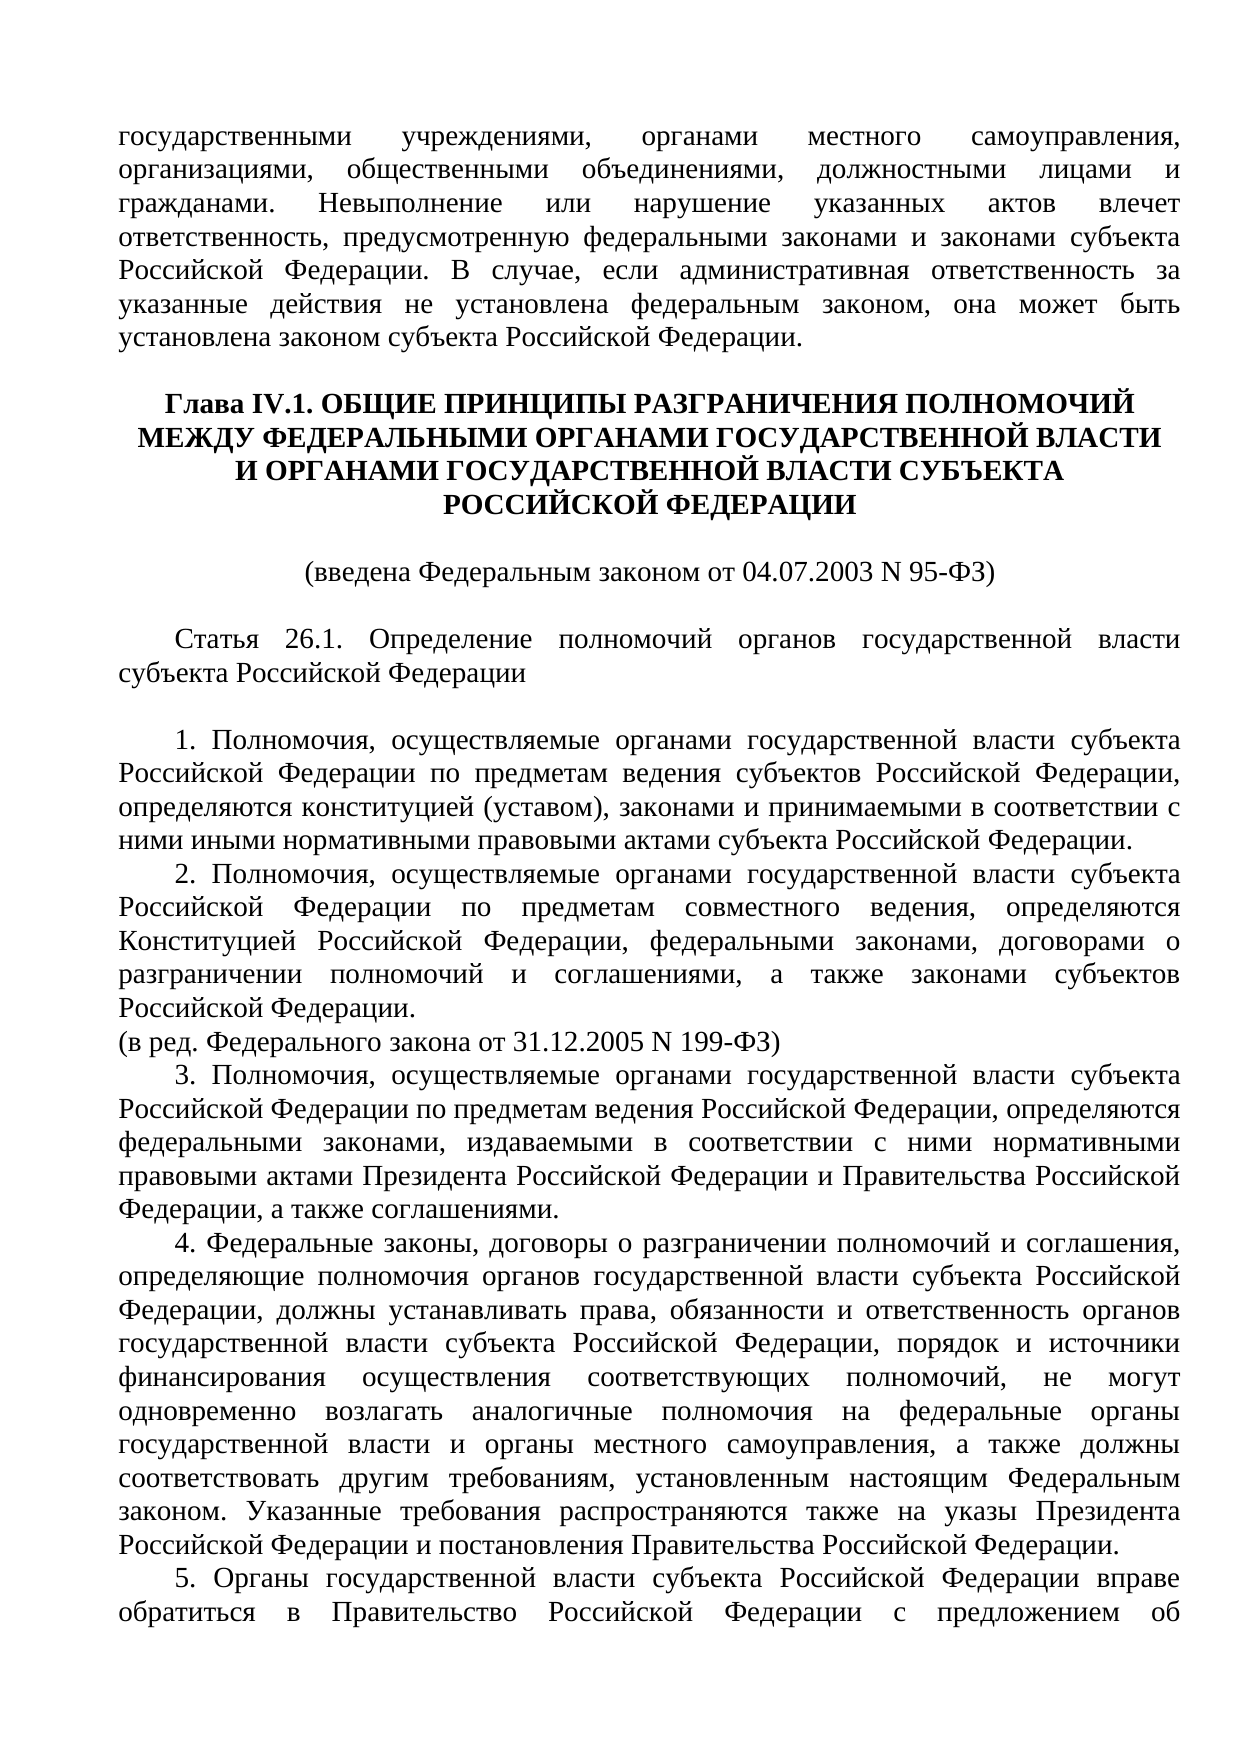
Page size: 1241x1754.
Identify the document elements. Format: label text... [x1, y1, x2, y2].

text И ОРГАНАМИ ГОСУДАРСТВЕННОЙ ВЛАСТИ СУБЪЕКТА [118, 453, 1181, 487]
text (в ред. Федерального закона от 31.12.2005 N 199-ФЗ) [118, 1024, 1181, 1057]
text Статья 26.1. Определение полномочий органов государственной власти субъекта Российской Федерации [118, 621, 1181, 688]
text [118, 118, 1181, 353]
text 2. Полномочия, осуществляемые органами государственной власти субъекта Российской Федерации по предметам совместного ведения, определяются Конституцией Российской Федерации, федеральными законами, договорами о разграничении полномочий и соглашениями, а также законами субъектов Российской Федерации. [118, 856, 1181, 1024]
text 3. Полномочия, осуществляемые органами государственной власти субъекта Российской Федерации по предметам ведения Российской Федерации, определяются федеральными законами, издаваемыми в соответствии с ними нормативными правовыми актами Президента Российской Федерации и Правительства Российской Федерации, а также соглашениями. [118, 1057, 1181, 1225]
text МЕЖДУ ФЕДЕРАЛЬНЫМИ ОРГАНАМИ ГОСУДАРСТВЕННОЙ ВЛАСТИ [118, 420, 1181, 453]
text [118, 1560, 1181, 1627]
text РОССИЙСКОЙ ФЕДЕРАЦИИ [118, 487, 1181, 521]
text 4. Федеральные законы, договоры о разграничении полномочий и соглашения, определяющие полномочия органов государственной власти субъекта Российской Федерации, должны устанавливать права, обязанности и ответственность органов государственной власти субъекта Российской Федерации, порядок и источники финансирования осуществления соответствующих полномочий, не могут одновременно возлагать аналогичные полномочия на федеральные органы государственной власти и органы местного самоуправления, а также должны соответствовать другим требованиям, установленным настоящим Федеральным законом. Указанные требования распространяются также на указы Президента Российской Федерации и постановления Правительства Российской Федерации. [118, 1225, 1181, 1560]
text (введена Федеральным законом от 04.07.2003 N 95-ФЗ) [118, 554, 1181, 588]
text Глава IV.1. ОБЩИЕ ПРИНЦИПЫ РАЗГРАНИЧЕНИЯ ПОЛНОМОЧИЙ [118, 386, 1181, 420]
text 1. Полномочия, осуществляемые органами государственной власти субъекта Российской Федерации по предметам ведения субъектов Российской Федерации, определяются конституцией (уставом), законами и принимаемыми в соответствии с ними иными нормативными правовыми актами субъекта Российской Федерации. [118, 722, 1181, 856]
